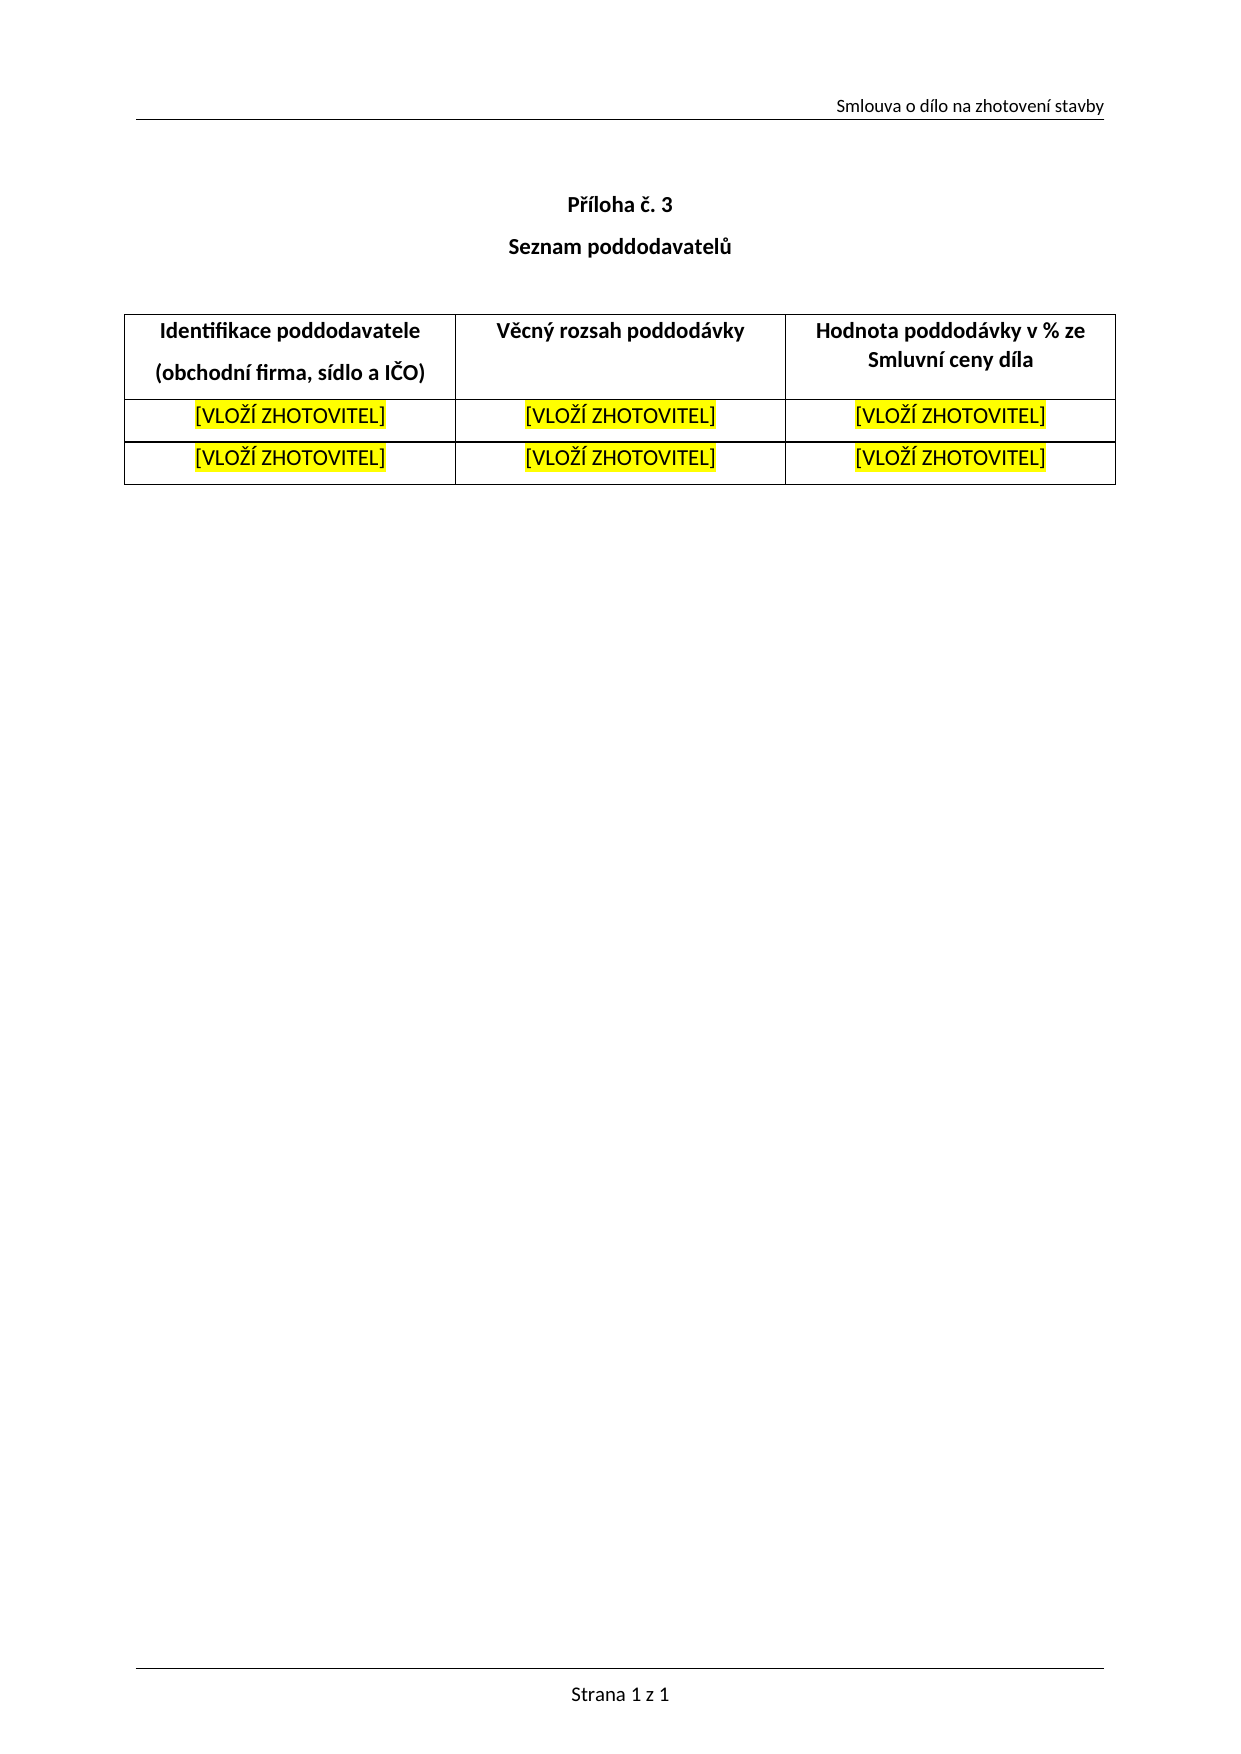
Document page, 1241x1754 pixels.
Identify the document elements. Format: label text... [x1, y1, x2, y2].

table_cell [VLOŽÍ ZHOTOVITEL] [786, 400, 1115, 441]
list Příloha č. 3 [136, 189, 1104, 218]
table_cell [VLOŽÍ ZHOTOVITEL] [456, 443, 785, 484]
table_cell [VLOŽÍ ZHOTOVITEL] [125, 400, 455, 441]
table_header Identifikace poddodavatele (obchodní firma, sídlo a IČO) [125, 315, 455, 399]
table_cell [VLOŽÍ ZHOTOVITEL] [125, 443, 455, 484]
table_header Věcný rozsah poddodávky [456, 315, 785, 399]
table_cell [VLOŽÍ ZHOTOVITEL] [456, 400, 785, 441]
table_header Hodnota poddodávky v % ze Smluvní ceny díla [786, 315, 1115, 399]
list Seznam poddodavatelů [136, 231, 1104, 260]
table_cell [VLOŽÍ ZHOTOVITEL] [786, 443, 1115, 484]
